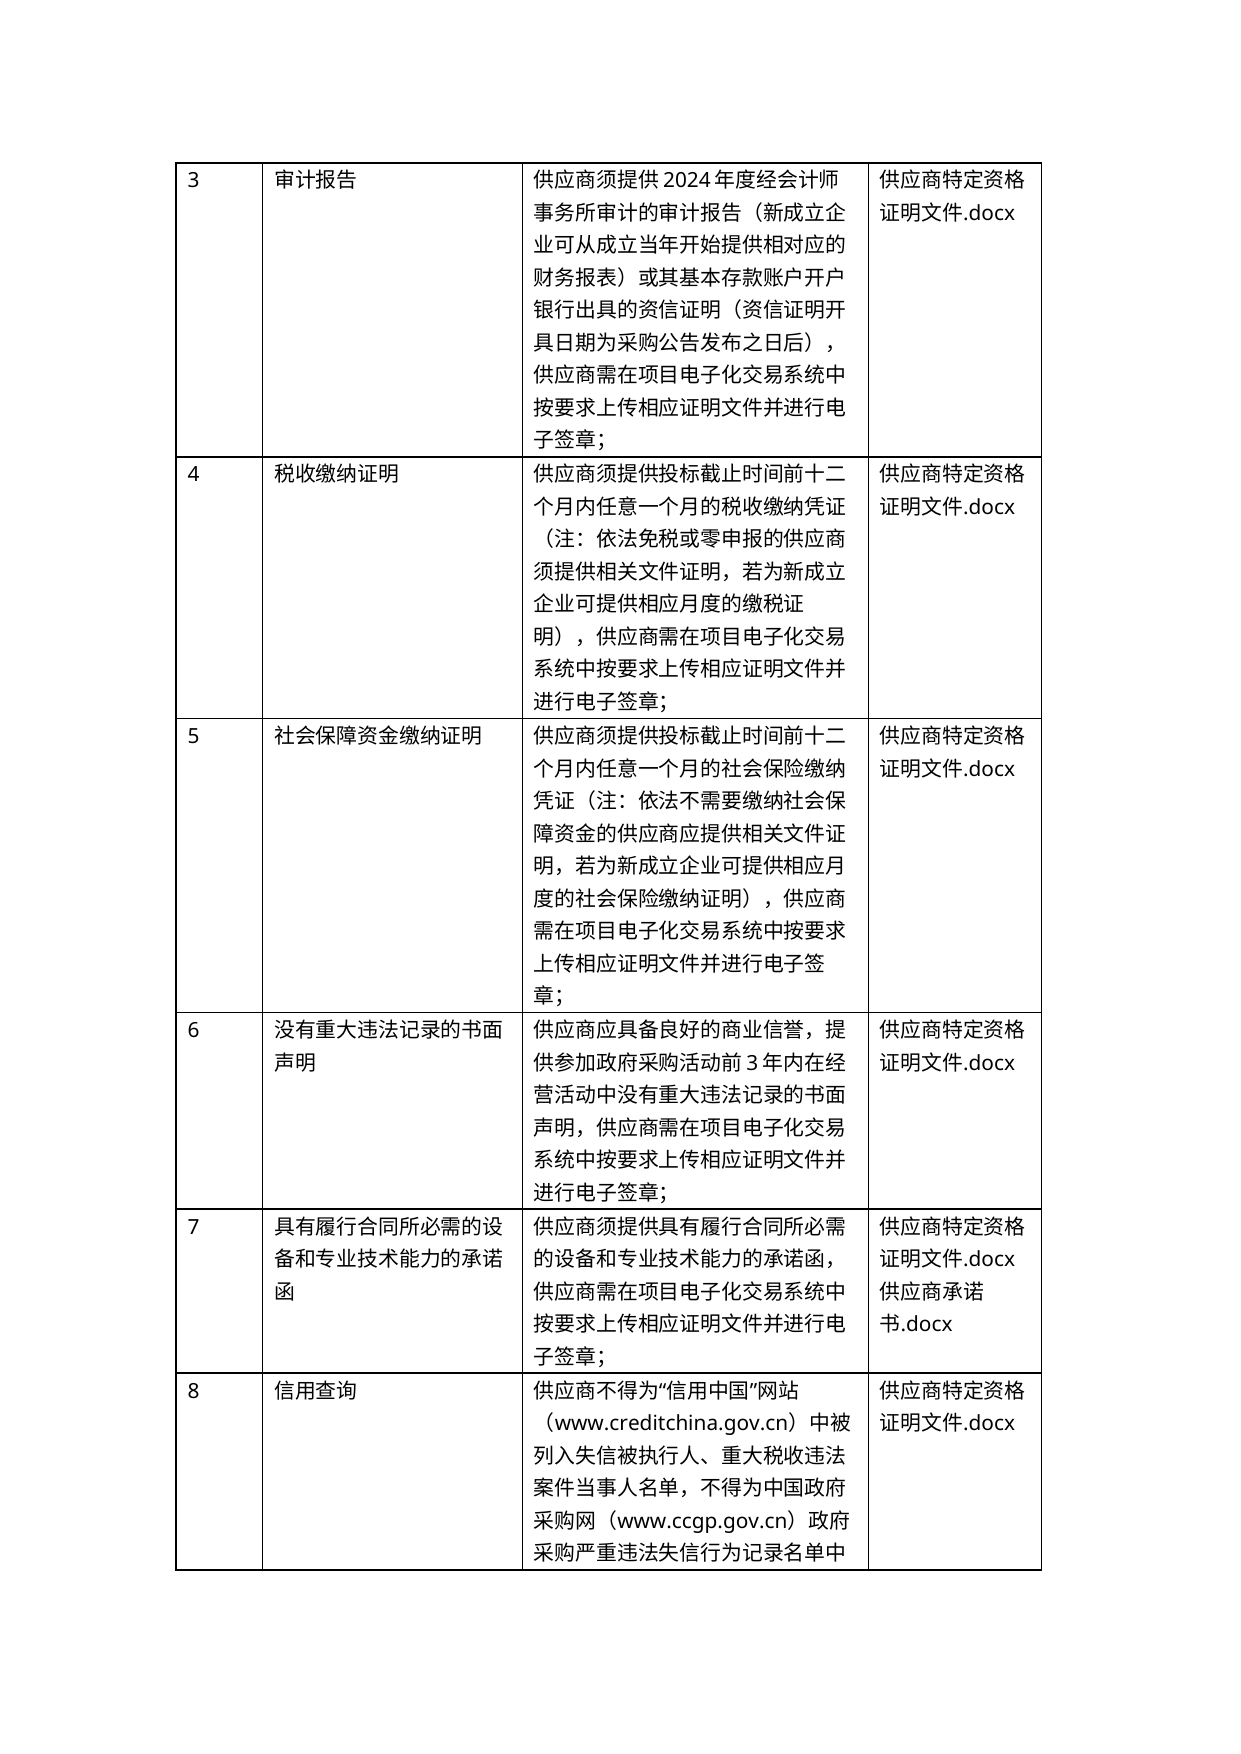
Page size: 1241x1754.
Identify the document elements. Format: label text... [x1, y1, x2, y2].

table_cell 信用查询 [263, 1374, 522, 1569]
table_cell 供应商须提供投标截止时间前十二个月内任意一个月的税收缴纳凭证（注：依法免税或零申报的供应商须提供相关文件证明，若为新成立企业可提供相应月度的缴税证明），供应商需在项目电子化交易系统中按要求上传相应证明文件并进行电子签章； [523, 458, 868, 718]
table_cell 供应商特定资格证明文件.docx [869, 164, 1041, 456]
table_cell 审计报告 [263, 164, 522, 456]
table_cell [523, 1374, 868, 1569]
table_cell 供应商须提供具有履行合同所必需的设备和专业技术能力的承诺函，供应商需在项目电子化交易系统中按要求上传相应证明文件并进行电子签章； [523, 1210, 868, 1372]
table_cell 供应商特定资格证明文件.docx [869, 1013, 1041, 1208]
table_cell 供应商须提供2024年度经会计师事务所审计的审计报告（新成立企业可从成立当年开始提供相对应的财务报表）或其基本存款账户开户银行出具的资信证明（资信证明开具日期为采购公告发布之日后），供应商需在项目电子化交易系统中按要求上传相应证明文件并进行电子签章； [523, 164, 868, 456]
table_cell 5 [177, 719, 262, 1012]
table_cell 6 [177, 1013, 262, 1208]
table_cell 社会保障资金缴纳证明 [263, 719, 522, 1012]
table_cell 税收缴纳证明 [263, 458, 522, 718]
table_cell 没有重大违法记录的书面声明 [263, 1013, 522, 1208]
table_cell 7 [177, 1210, 262, 1372]
table_cell 3 [177, 164, 262, 456]
table_cell 具有履行合同所必需的设备和专业技术能力的承诺函 [263, 1210, 522, 1372]
table_cell 供应商特定资格证明文件.docx [869, 458, 1041, 718]
table_cell 供应商应具备良好的商业信誉，提供参加政府采购活动前3年内在经营活动中没有重大违法记录的书面声明，供应商需在项目电子化交易系统中按要求上传相应证明文件并进行电子签章； [523, 1013, 868, 1208]
table_cell 供应商特定资格证明文件.docx [869, 719, 1041, 1012]
table_cell 供应商特定资格证明文件.docx [869, 1374, 1041, 1569]
table_cell 供应商特定资格证明文件.docx 供应商承诺书.docx [869, 1210, 1041, 1372]
table_cell 供应商须提供投标截止时间前十二个月内任意一个月的社会保险缴纳凭证（注：依法不需要缴纳社会保障资金的供应商应提供相关文件证明，若为新成立企业可提供相应月度的社会保险缴纳证明），供应商需在项目电子化交易系统中按要求上传相应证明文件并进行电子签章； [523, 719, 868, 1012]
table_cell 4 [177, 458, 262, 718]
table_cell 8 [177, 1374, 262, 1569]
